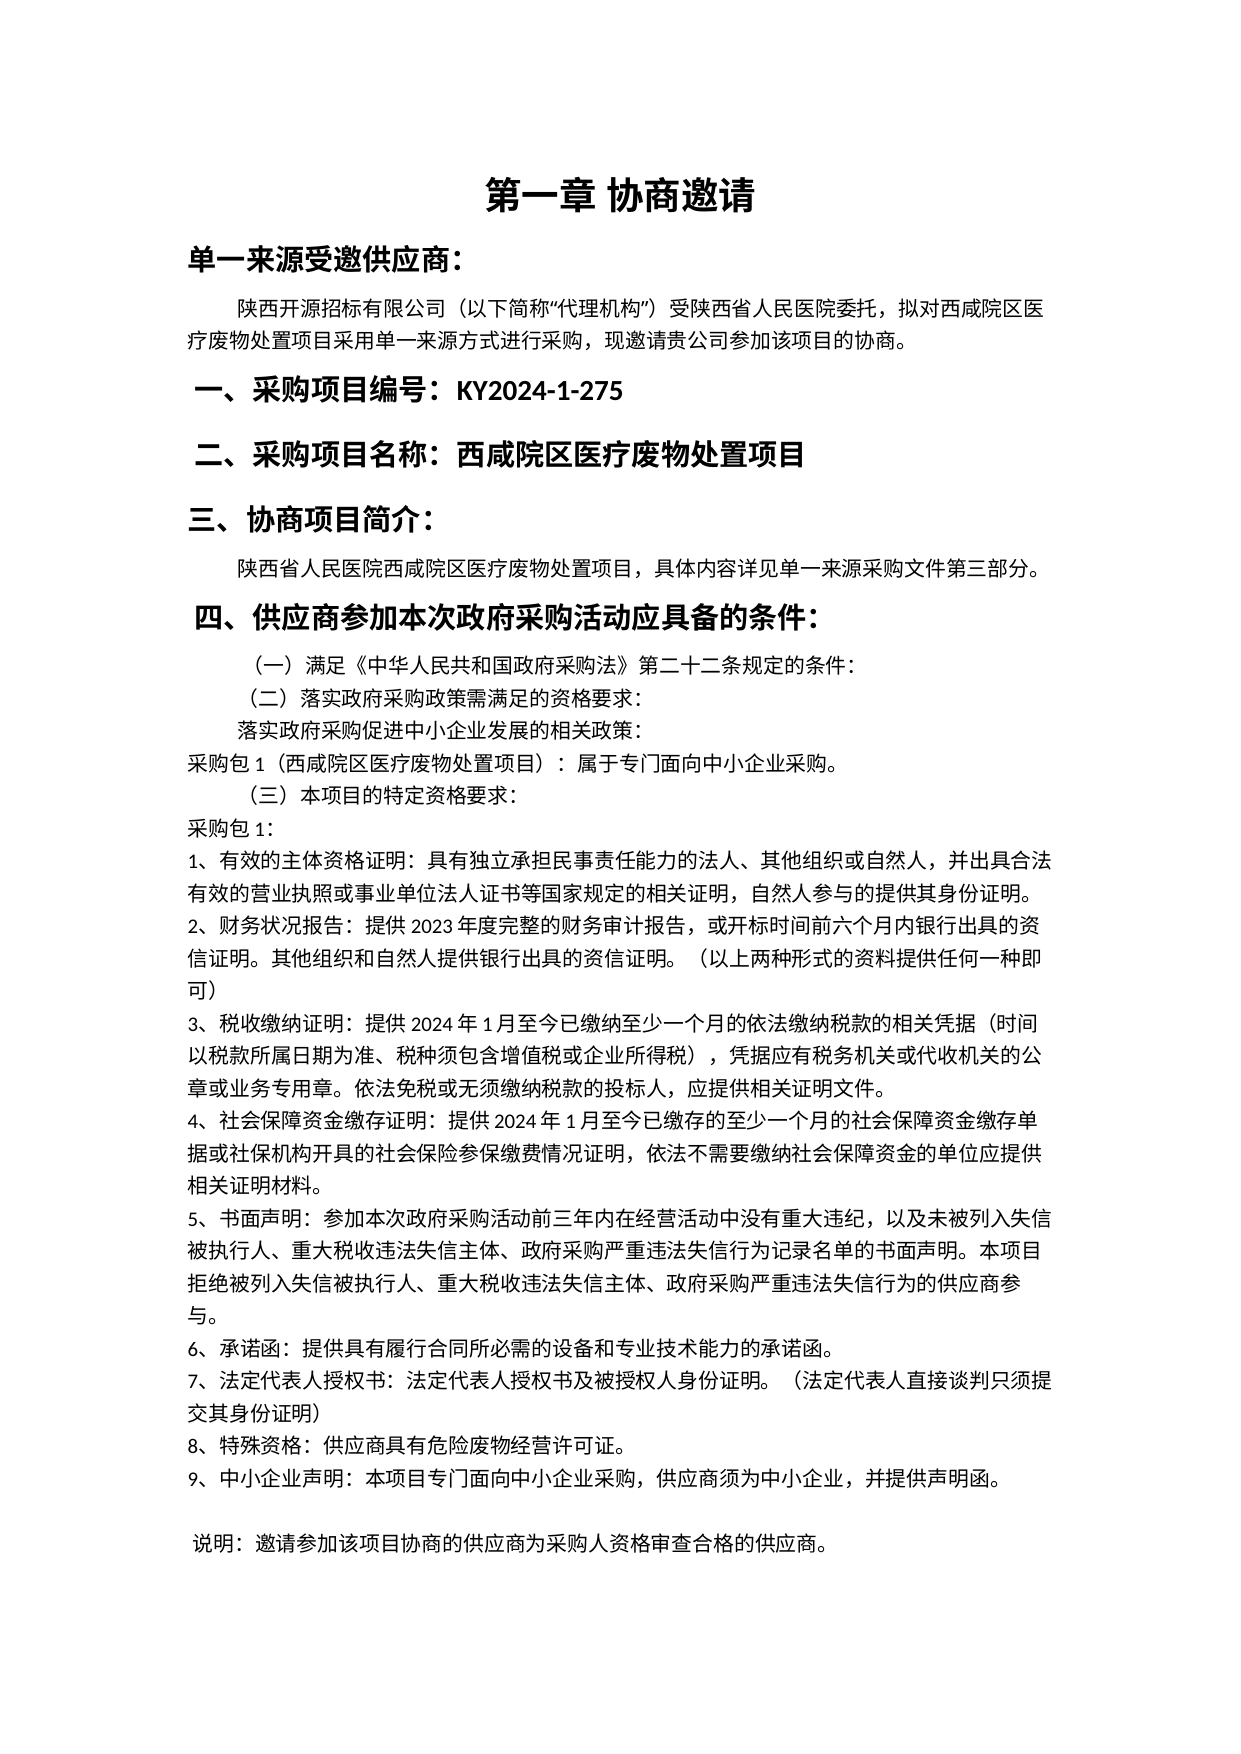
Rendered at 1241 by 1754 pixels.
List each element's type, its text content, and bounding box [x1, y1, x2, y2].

text 说明：邀请参加该项目协商的供应商为采购人资格审查合格的供应商。 [187, 1494, 1053, 1559]
text 8、特殊资格：供应商具有危险废物经营许可证。 [187, 1429, 1053, 1462]
text 落实政府采购促进中小企业发展的相关政策： [187, 714, 1053, 747]
text 5、书面声明：参加本次政府采购活动前三年内在经营活动中没有重大违纪，以及未被列入失信被执行人、重大税收违法失信主体、政府采购严重违法失信行为记录名单的书面声明。本项目拒绝被列入失信被执行人、重大税收违法失信主体、政府采购严重违法失信行为的供应商参与。 [187, 1202, 1053, 1332]
text 单一来源受邀供应商： [187, 227, 1053, 292]
text 三、协商项目简介： [187, 487, 1053, 552]
text 6、承诺函：提供具有履行合同所必需的设备和专业技术能力的承诺函。 [187, 1332, 1053, 1364]
text （二）落实政府采购政策需满足的资格要求： [187, 682, 1053, 714]
text 7、法定代表人授权书：法定代表人授权书及被授权人身份证明。（法定代表人直接谈判只须提交其身份证明） [187, 1364, 1053, 1429]
text 1、有效的主体资格证明：具有独立承担民事责任能力的法人、其他组织或自然人，并出具合法有效的营业执照或事业单位法人证书等国家规定的相关证明，自然人参与的提供其身份证明。 [187, 844, 1053, 909]
text 采购包1： [187, 812, 1053, 844]
text 一、采购项目编号：KY2024-1-275 [187, 357, 1053, 422]
text 2、财务状况报告：提供2023年度完整的财务审计报告，或开标时间前六个月内银行出具的资信证明。其他组织和自然人提供银行出具的资信证明。（以上两种形式的资料提供任何一种即可） [187, 909, 1053, 1007]
text 第一章 协商邀请 [187, 162, 1053, 227]
text （一）满足《中华人民共和国政府采购法》第二十二条规定的条件： [187, 649, 1053, 682]
text 二、采购项目名称：西咸院区医疗废物处置项目 [187, 422, 1053, 487]
text 陕西开源招标有限公司（以下简称“代理机构”）受陕西省人民医院委托，拟对西咸院区医疗废物处置项目采用单一来源方式进行采购，现邀请贵公司参加该项目的协商。 [187, 292, 1053, 357]
text 采购包1（西咸院区医疗废物处置项目）：属于专门面向中小企业采购。 [187, 747, 1053, 779]
text （三）本项目的特定资格要求： [187, 779, 1053, 812]
text 四、供应商参加本次政府采购活动应具备的条件： [187, 584, 1053, 649]
text 9、中小企业声明：本项目专门面向中小企业采购，供应商须为中小企业，并提供声明函。 [187, 1462, 1053, 1494]
text 陕西省人民医院西咸院区医疗废物处置项目，具体内容详见单一来源采购文件第三部分。 [187, 552, 1053, 584]
text 3、税收缴纳证明：提供2024年1月至今已缴纳至少一个月的依法缴纳税款的相关凭据（时间以税款所属日期为准、税种须包含增值税或企业所得税），凭据应有税务机关或代收机关的公章或业务专用章。依法免税或无须缴纳税款的投标人，应提供相关证明文件。 [187, 1007, 1053, 1104]
text 4、社会保障资金缴存证明：提供2024年1月至今已缴存的至少一个月的社会保障资金缴存单据或社保机构开具的社会保险参保缴费情况证明，依法不需要缴纳社会保障资金的单位应提供相关证明材料。 [187, 1104, 1053, 1202]
